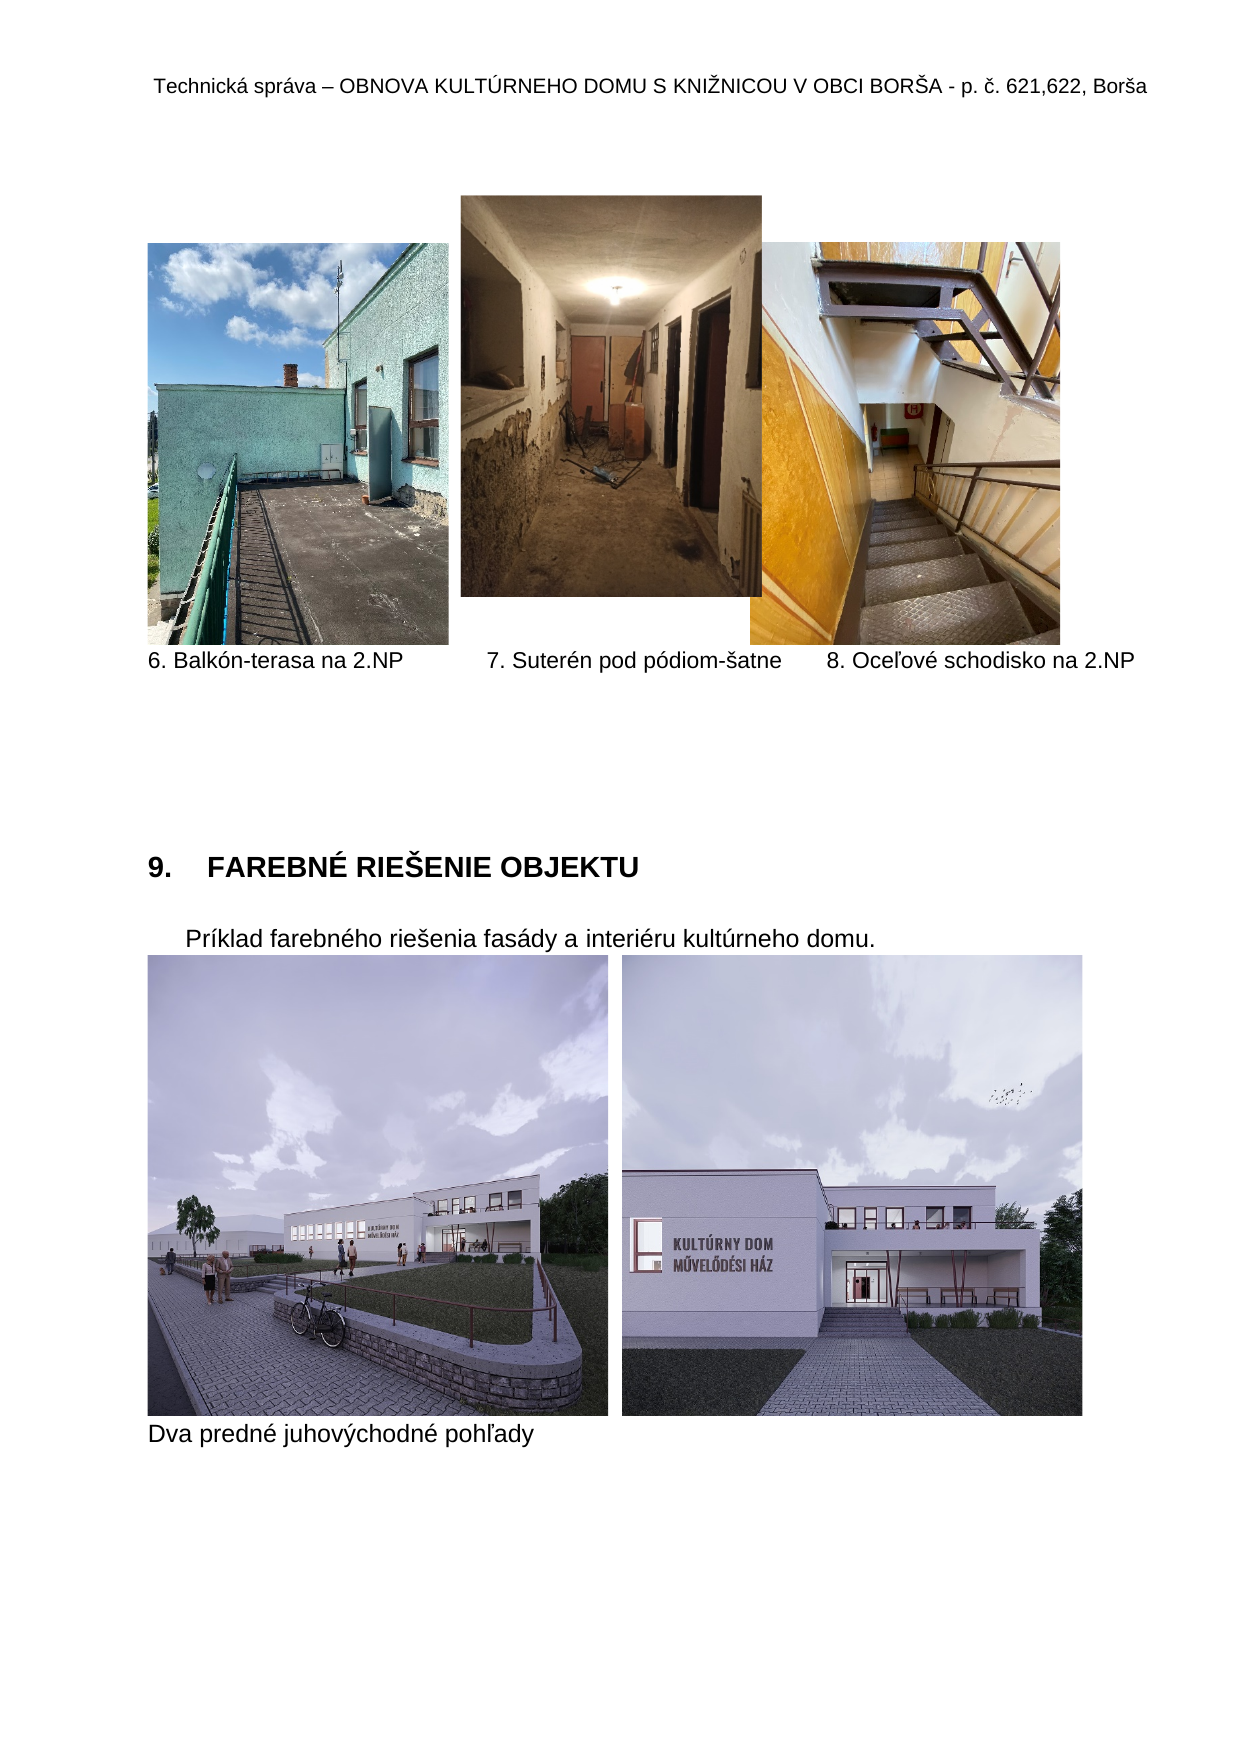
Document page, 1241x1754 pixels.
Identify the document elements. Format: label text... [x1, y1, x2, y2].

picture [461, 196, 1061, 645]
picture [622, 955, 1083, 1416]
list FAREBNÉ RIEŠENIE OBJEKTU [148, 850, 1093, 883]
picture [147, 243, 449, 645]
text Dva predné juhovýchodné pohľady [148, 1418, 1093, 1447]
text 6. Balkón-terasa na 2.NP 7. Suterén pod pódiom-šatne 8. Oceľové schodisko na 2.NP [148, 647, 1137, 674]
text Príklad farebného riešenia fasády a interiéru kultúrneho domu. [148, 924, 1093, 952]
picture [147, 955, 609, 1416]
